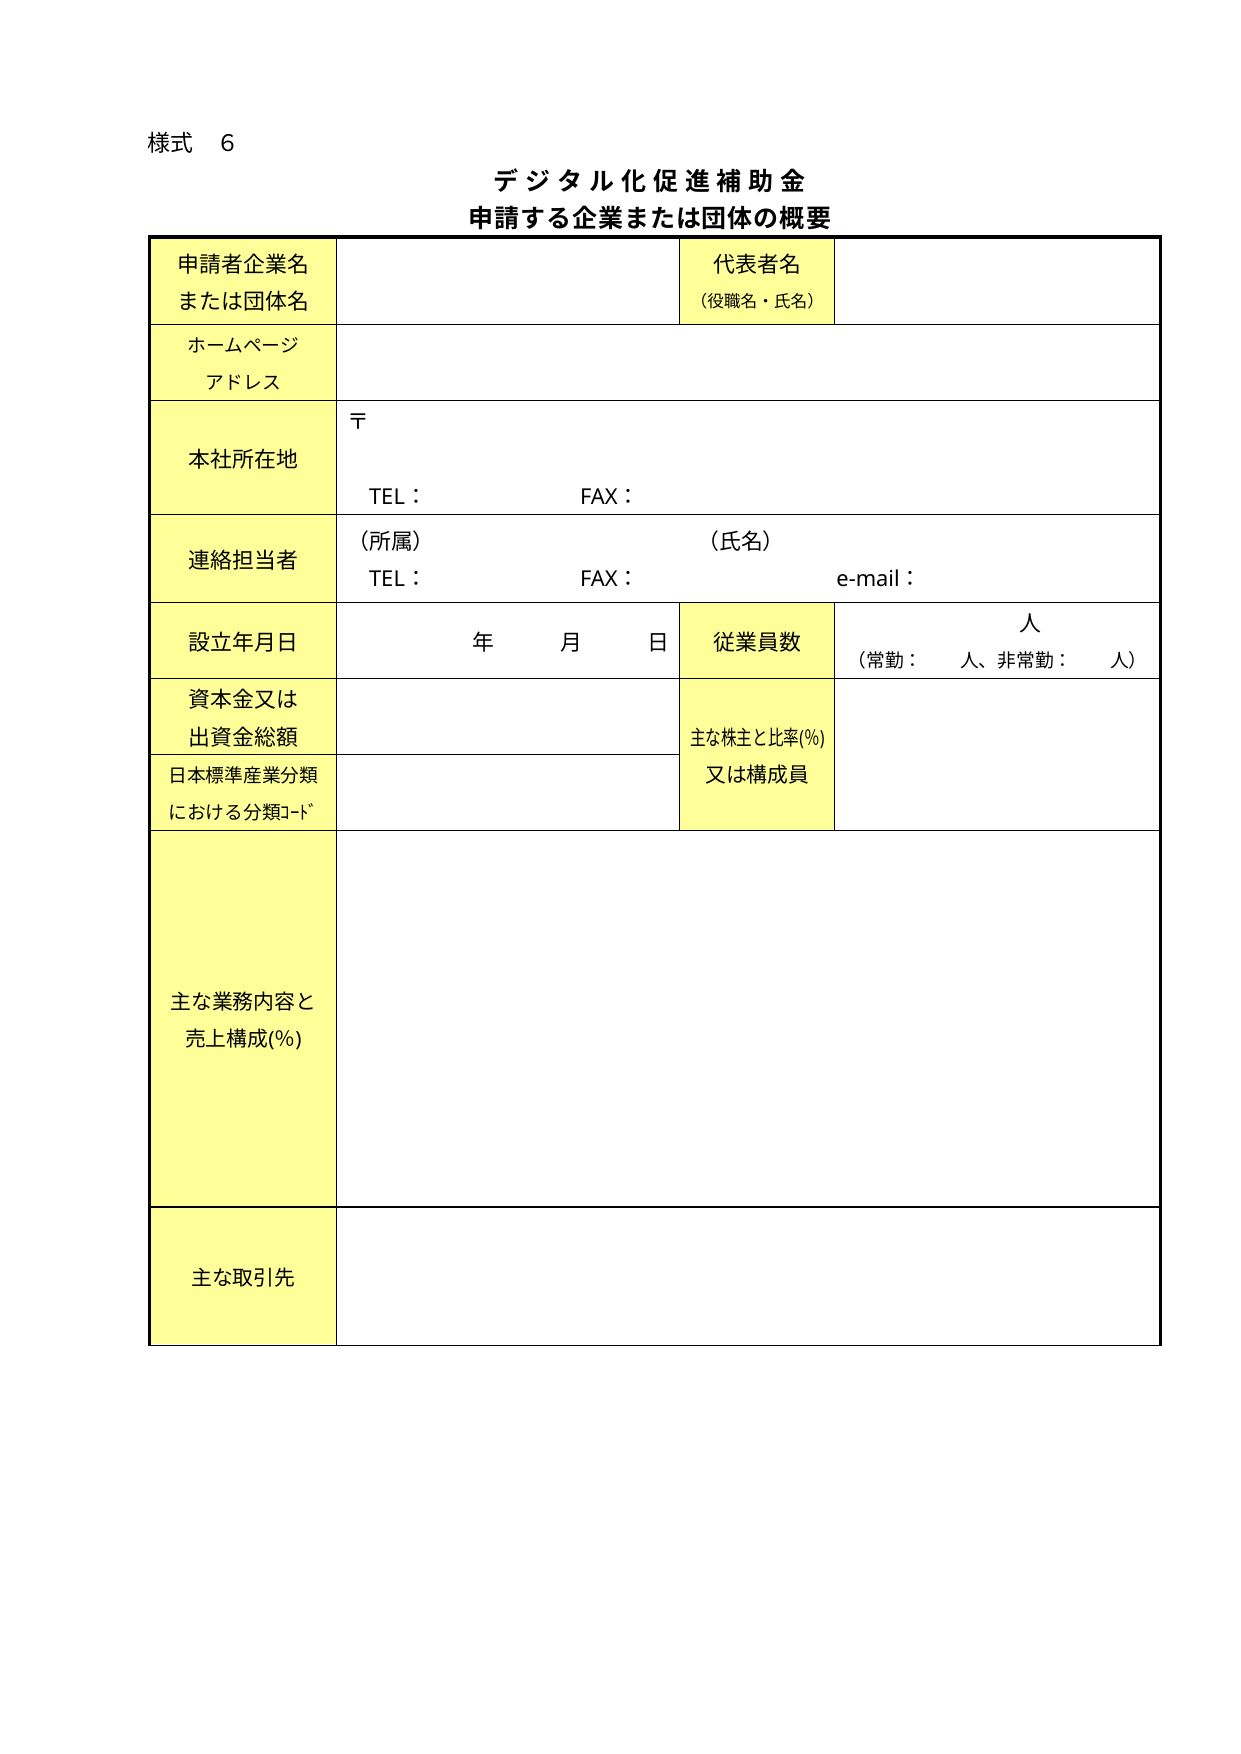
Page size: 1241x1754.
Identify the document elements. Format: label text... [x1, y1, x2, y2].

table_header [835, 239, 1159, 324]
table_cell [337, 325, 1159, 400]
text 申請する企業または団体の概要 [148, 198, 1152, 235]
table_cell 人 （常勤： 人、非常勤： 人） [835, 603, 1159, 678]
table_header 代表者名 （役職名・氏名） [680, 239, 834, 324]
table_cell （所属） （氏名） TEL： FAX： e-mail： [337, 515, 1159, 602]
table_cell 連絡担当者 [151, 515, 336, 602]
text 様式 ６ [148, 123, 1152, 160]
table_header [337, 239, 679, 324]
table_cell [337, 755, 679, 830]
table_cell 日本標準産業分類 における分類ｺｰﾄﾞ [151, 755, 336, 830]
table_cell [835, 679, 1159, 830]
table_cell 年 月 日 [337, 603, 679, 678]
table_cell 従業員数 [680, 603, 834, 678]
text デジタル化促進補助金 [148, 160, 1152, 198]
table_cell 〒 TEL： FAX： [337, 401, 1159, 514]
table_cell ホームページ アドレス [151, 325, 336, 400]
table_cell 主な取引先 [151, 1208, 336, 1344]
table_cell [337, 831, 1159, 1206]
table_cell 主な株主と比率(％) 又は構成員 [680, 679, 834, 830]
table_cell 設立年月日 [151, 603, 336, 678]
table_cell [337, 679, 679, 754]
table_cell [337, 1208, 1159, 1344]
table_cell 本社所在地 [151, 401, 336, 514]
table_cell 主な業務内容と 売上構成(％) [151, 831, 336, 1206]
table_cell 資本金又は 出資金総額 [151, 679, 336, 754]
table_header 申請者企業名 または団体名 [151, 239, 336, 324]
